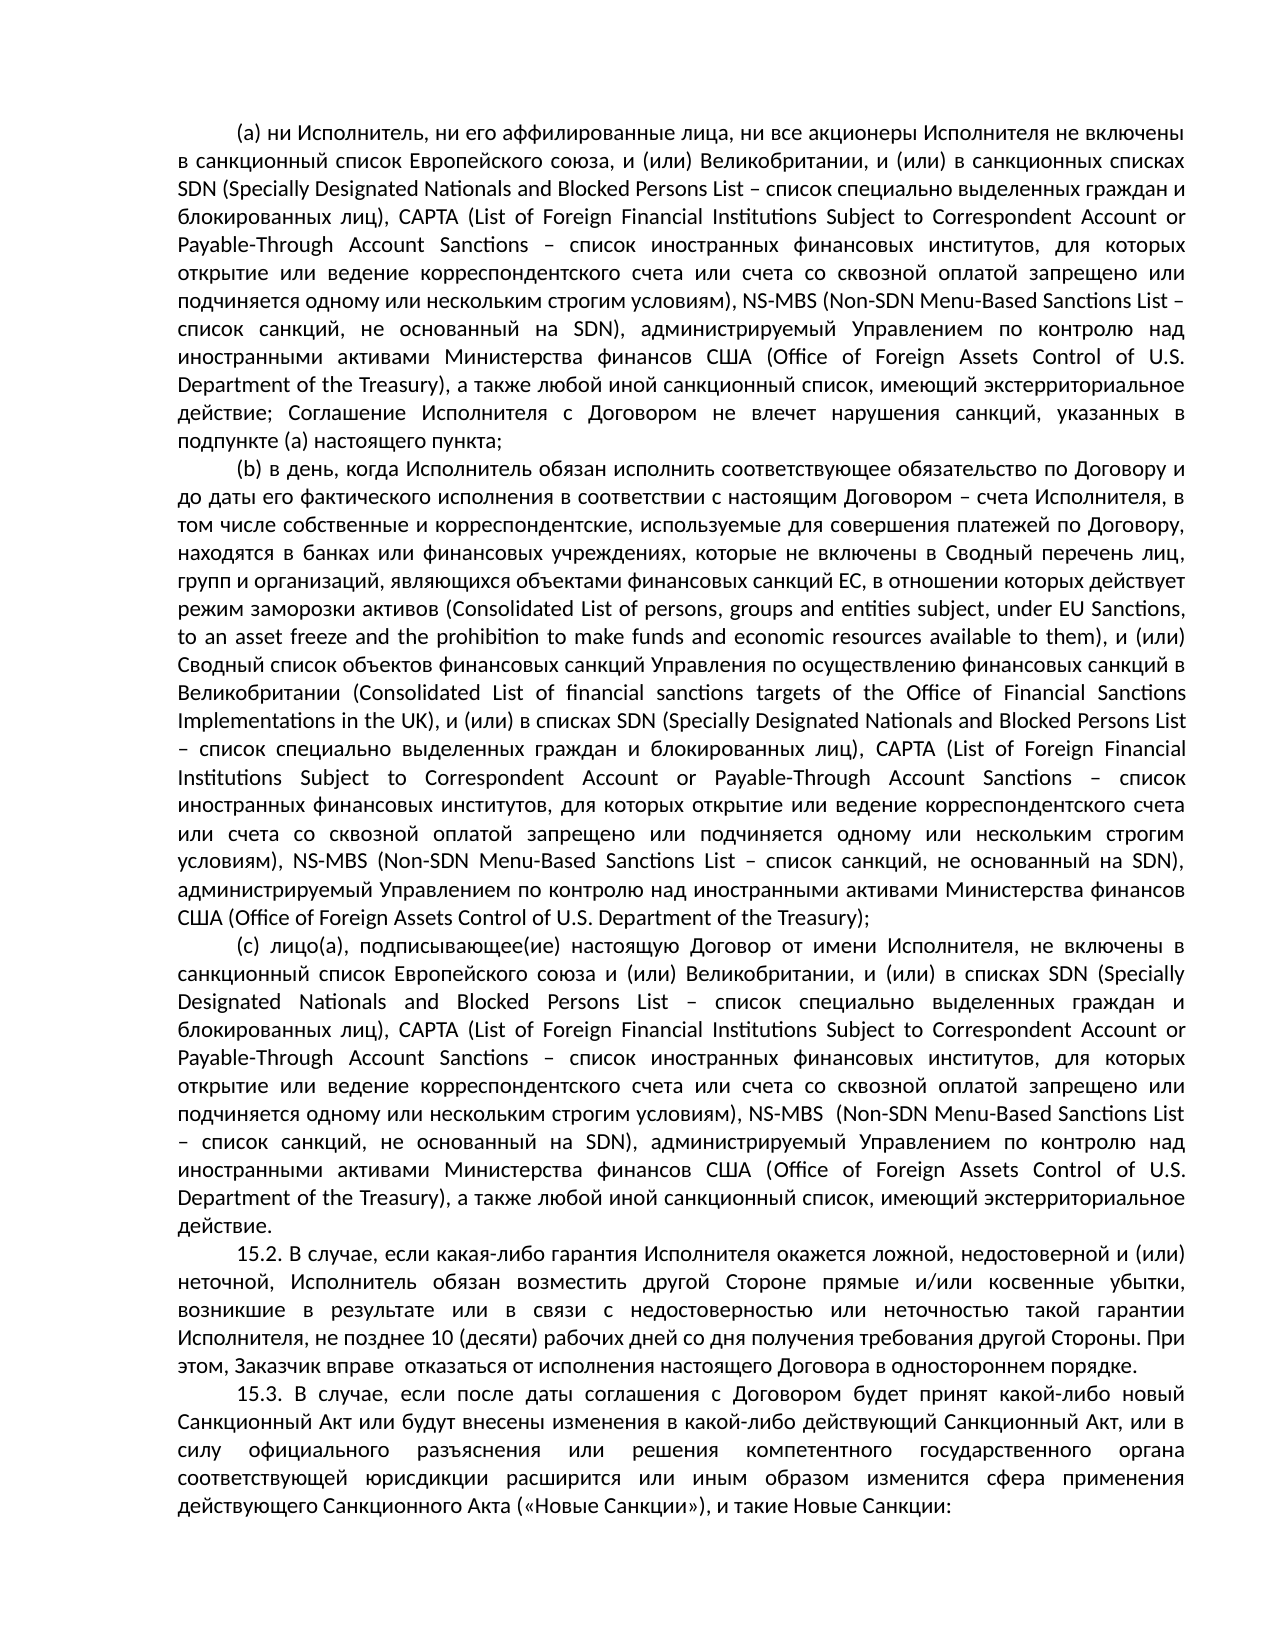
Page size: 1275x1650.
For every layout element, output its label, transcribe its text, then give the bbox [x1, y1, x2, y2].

text 15.2. В случае, если какая-либо гарантия Исполнителя окажется ложной, недостоверной и (или) неточной, Исполнитель обязан возместить другой Стороне прямые и/или косвенные убытки, возникшие в результате или в связи с недостоверностью или неточностью такой гарантии Исполнителя, не позднее 10 (десяти) рабочих дней со дня получения требования другой Стороны. При этом, Заказчик вправе отказаться от исполнения настоящего Договора в одностороннем порядке. [177, 1239, 1186, 1379]
text (b) в день, когда Исполнитель обязан исполнить соответствующее обязательство по Договору и до даты его фактического исполнения в соответствии с настоящим Договором – счета Исполнителя, в том числе собственные и корреспондентские, используемые для совершения платежей по Договору, находятся в банках или финансовых учреждениях, которые не включены в Сводный перечень лиц, групп и организаций, являющихся объектами финансовых санкций ЕС, в отношении которых действует режим заморозки активов (Consolidated List of persons, groups and entities subject, under EU Sanctions, to an asset freeze and the prohibition to make funds and economic resources available to them), и (или) Сводный список объектов финансовых санкций Управления по осуществлению финансовых санкций в Великобритании (Consolidated List of financial sanctions targets of the Office of Financial Sanctions Implementations in the UK), и (или) в списках SDN (Specially Designated Nationals and Blocked Persons List – список специально выделенных граждан и блокированных лиц), CAPTA (List of Foreign Financial Institutions Subject to Correspondent Account or Payable-Through Account Sanctions – список иностранных финансовых институтов, для которых открытие или ведение корреспондентского счета или счета со сквозной оплатой запрещено или подчиняется одному или нескольким строгим условиям), NS-MBS (Non-SDN Menu-Based Sanctions List – список санкций, не основанный на SDN), администрируемый Управлением по контролю над иностранными активами Министерства финансов США (Office of Foreign Assets Control of U.S. Department of the Treasury); [177, 454, 1186, 931]
text (а) ни Исполнитель, ни его аффилированные лица, ни все акционеры Исполнителя не включены в санкционный список Европейского союза, и (или) Великобритании, и (или) в санкционных списках SDN (Specially Designated Nationals and Blocked Persons List – список специально выделенных граждан и блокированных лиц), CAPTA (List of Foreign Financial Institutions Subject to Correspondent Account or Payable-Through Account Sanctions – список иностранных финансовых институтов, для которых открытие или ведение корреспондентского счета или счета со сквозной оплатой запрещено или подчиняется одному или нескольким строгим условиям), NS-MBS (Non-SDN Menu-Based Sanctions List – список санкций, не основанный на SDN), администрируемый Управлением по контролю над иностранными активами Министерства финансов США (Office of Foreign Assets Control of U.S. Department of the Treasury), а также любой иной санкционный список, имеющий экстерриториальное действие; Соглашение Исполнителя с Договором не влечет нарушения санкций, указанных в подпункте (а) настоящего пункта; [177, 118, 1186, 454]
text 15.3. В случае, если после даты соглашения с Договором будет принят какой-либо новый Санкционный Акт или будут внесены изменения в какой-либо действующий Санкционный Акт, или в силу официального разъяснения или решения компетентного государственного органа соответствующей юрисдикции расширится или иным образом изменится сфера применения действующего Санкционного Акта («Новые Санкции»), и такие Новые Санкции: [177, 1379, 1186, 1519]
text (c) лицо(а), подписывающее(ие) настоящую Договор от имени Исполнителя, не включены в санкционный список Европейского союза и (или) Великобритании, и (или) в списках SDN (Specially Designated Nationals and Blocked Persons List – список специально выделенных граждан и блокированных лиц), CAPTA (List of Foreign Financial Institutions Subject to Correspondent Account or Payable-Through Account Sanctions – список иностранных финансовых институтов, для которых открытие или ведение корреспондентского счета или счета со сквозной оплатой запрещено или подчиняется одному или нескольким строгим условиям), NS-MBS (Non-SDN Menu-Based Sanctions List – список санкций, не основанный на SDN), администрируемый Управлением по контролю над иностранными активами Министерства финансов США (Office of Foreign Assets Control of U.S. Department of the Treasury), а также любой иной санкционный список, имеющий экстерриториальное действие. [177, 931, 1186, 1239]
